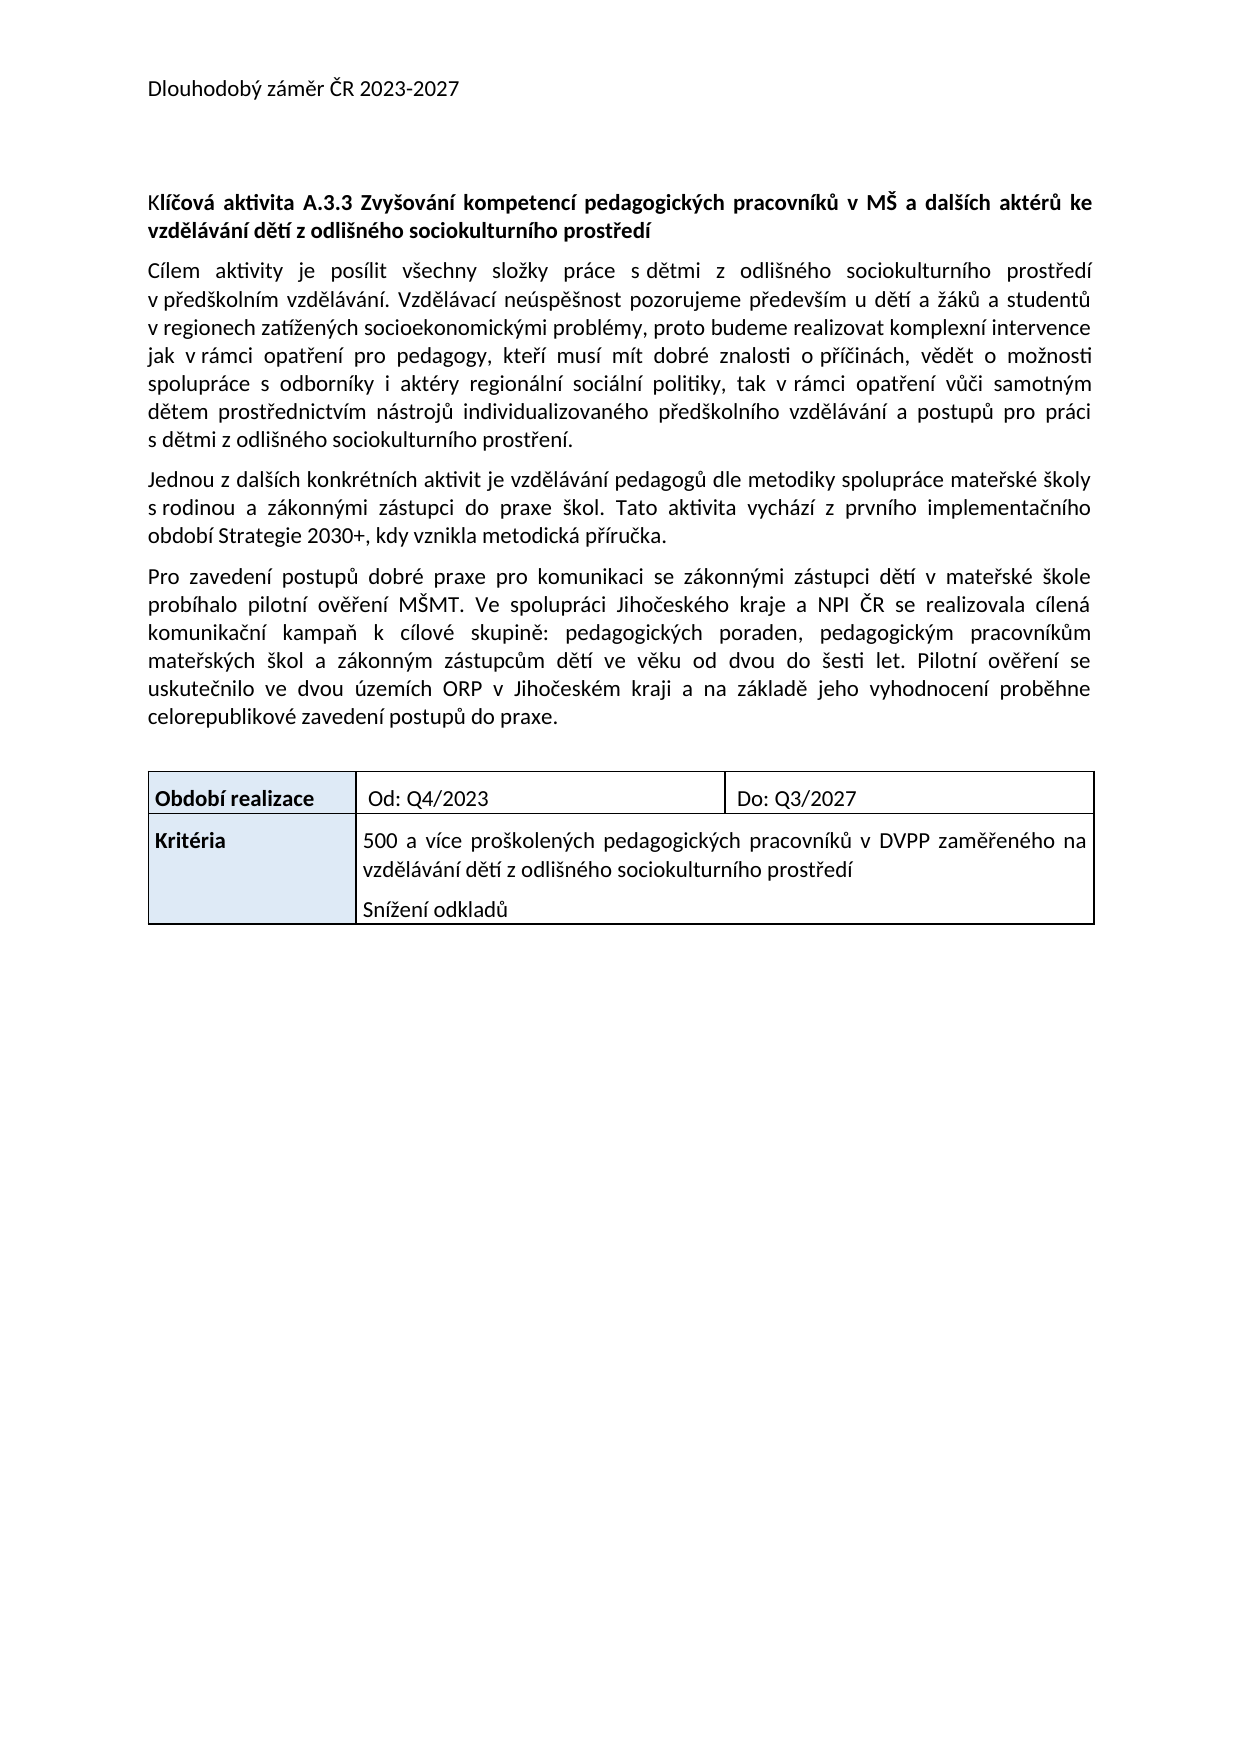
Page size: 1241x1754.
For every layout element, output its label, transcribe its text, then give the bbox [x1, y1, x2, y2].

text Jednou z dalších konkrétních aktivit je vzdělávání pedagogů dle metodiky spolupráce mateřské školy s rodinou a zákonnými zástupci do praxe škol. Tato aktivita vychází z prvního implementačního období Strategie 2030+, kdy vznikla metodická příručka. [148, 465, 1093, 549]
text Klíčová aktivita A.3.3 Zvyšování kompetencí pedagogických pracovníků v MŠ a dalších aktérů ke vzdělávání dětí z odlišného sociokulturního prostředí [148, 188, 1093, 244]
table_header Období realizace [149, 772, 355, 813]
table_cell 500 a více proškolených pedagogických pracovníků v DVPP zaměřeného na vzdělávání dětí z odlišného sociokulturního prostředí Snížení odkladů [357, 814, 1093, 923]
text Cílem aktivity je posílit všechny složky práce s dětmi z odlišného sociokulturního prostředí v předškolním vzdělávání. Vzdělávací neúspěšnost pozorujeme především u dětí a žáků a studentů v regionech zatížených socioekonomickými problémy, proto budeme realizovat komplexní intervence jak v rámci opatření pro pedagogy, kteří musí mít dobré znalosti o příčinách, vědět o možnosti spolupráce s odborníky i aktéry regionální sociální politiky, tak v rámci opatření vůči samotným dětem prostřednictvím nástrojů individualizovaného předškolního vzdělávání a postupů pro práci s dětmi z odlišného sociokulturního prostření. [148, 257, 1093, 453]
table_cell Kritéria [149, 814, 355, 923]
text Pro zavedení postupů dobré praxe pro komunikaci se zákonnými zástupci dětí v mateřské škole probíhalo pilotní ověření MŠMT. Ve spolupráci Jihočeského kraje a NPI ČR se realizovala cílená komunikační kampaň k cílové skupině: pedagogických poraden, pedagogickým pracovníkům mateřských škol a zákonným zástupcům dětí ve věku od dvou do šesti let. Pilotní ověření se uskutečnilo ve dvou územích ORP v Jihočeském kraji a na základě jeho vyhodnocení proběhne celorepublikové zavedení postupů do praxe. [148, 562, 1093, 730]
table_header Do: Q3/2027 [726, 772, 1093, 813]
table_header Od: Q4/2023 [357, 772, 724, 813]
